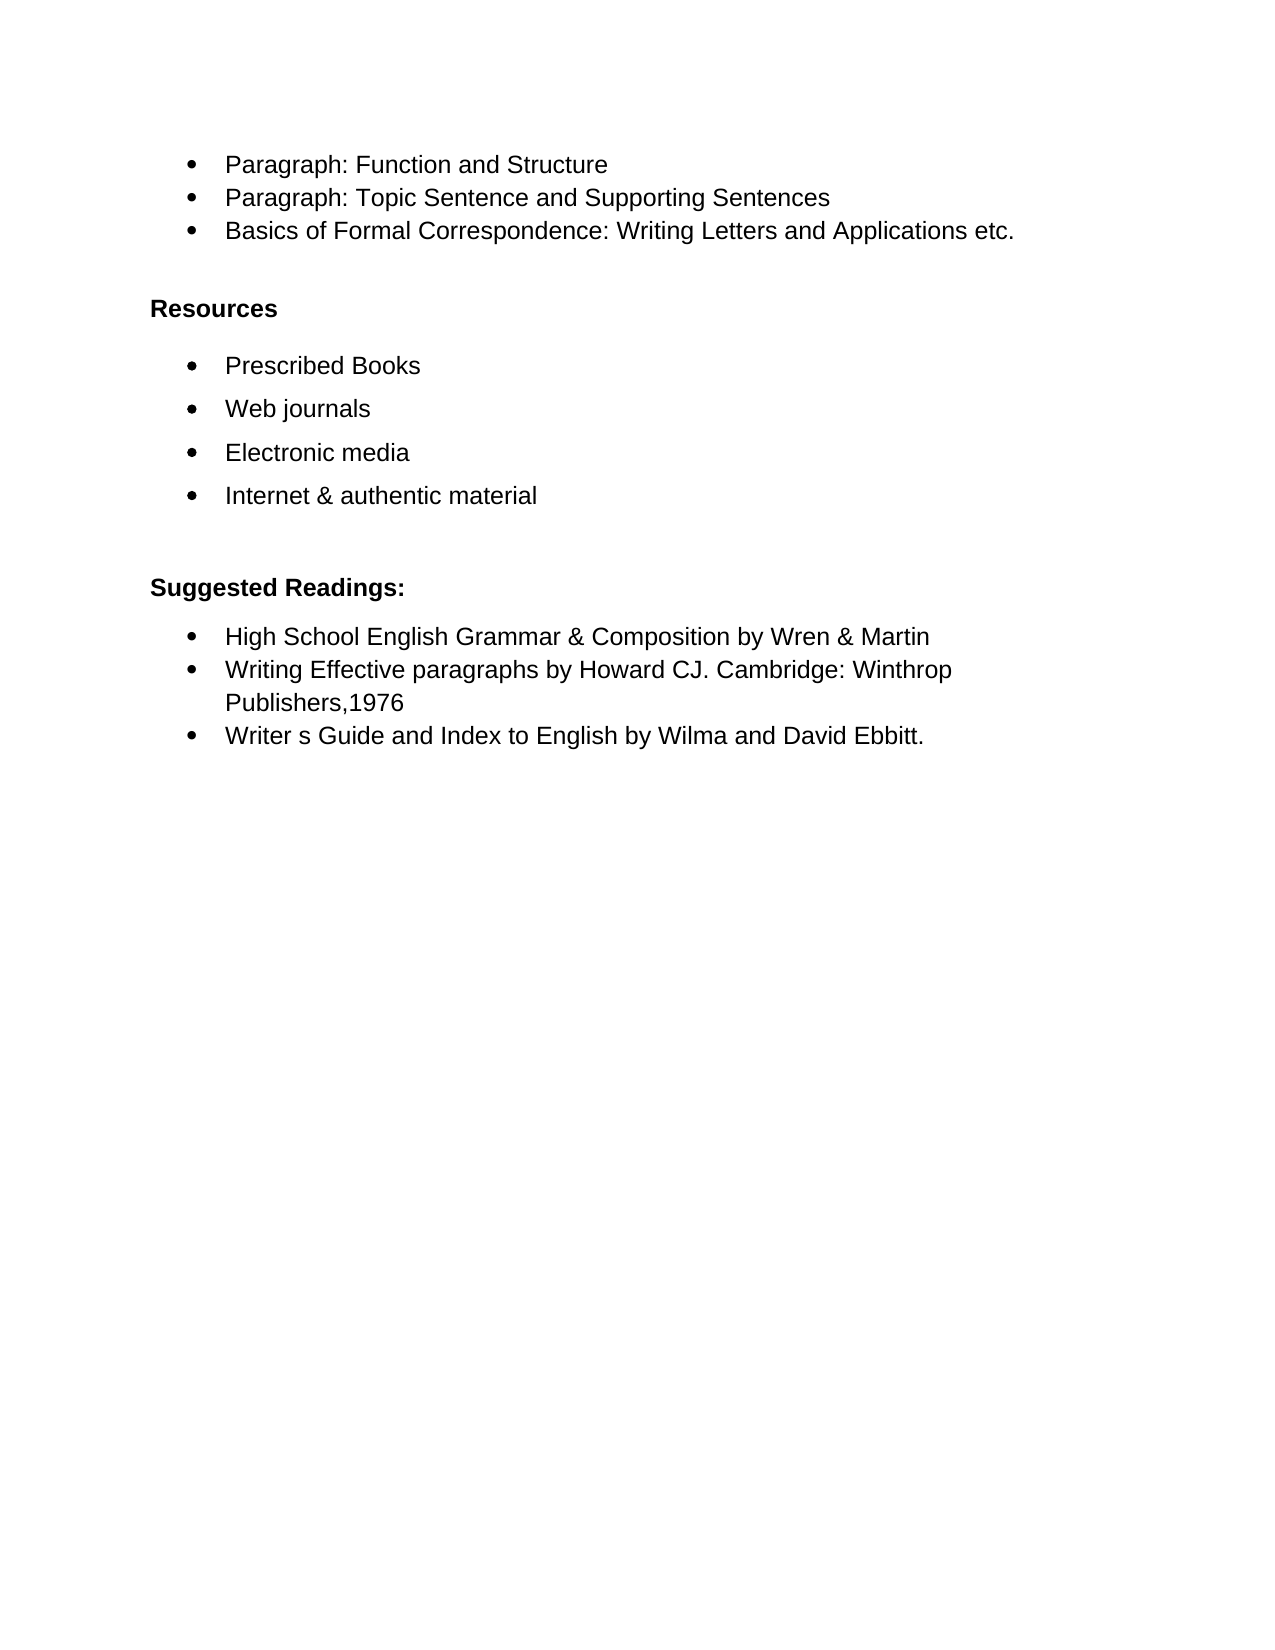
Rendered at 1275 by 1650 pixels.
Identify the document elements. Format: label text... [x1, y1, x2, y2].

list Electronic media [187, 438, 1125, 467]
text Suggested Readings: [150, 573, 1125, 602]
list Internet & authentic material [187, 481, 1125, 510]
list Writer s Guide and Index to English by Wilma and David Ebbitt. [187, 721, 1125, 749]
list Web journals [187, 394, 1125, 423]
list High School English Grammar & Composition by Wren & Martin [187, 621, 1125, 650]
list Writing Effective paragraphs by Howard CJ. Cambridge: Winthrop Publishers,1976 [187, 654, 1125, 716]
list Paragraph: Topic Sentence and Supporting Sentences [187, 183, 1125, 212]
list Basics of Formal Correspondence: Writing Letters and Applications etc. [187, 216, 1125, 245]
list Prescribed Books [187, 351, 1125, 380]
text Resources [150, 294, 1125, 322]
list Paragraph: Function and Structure [187, 150, 1125, 179]
